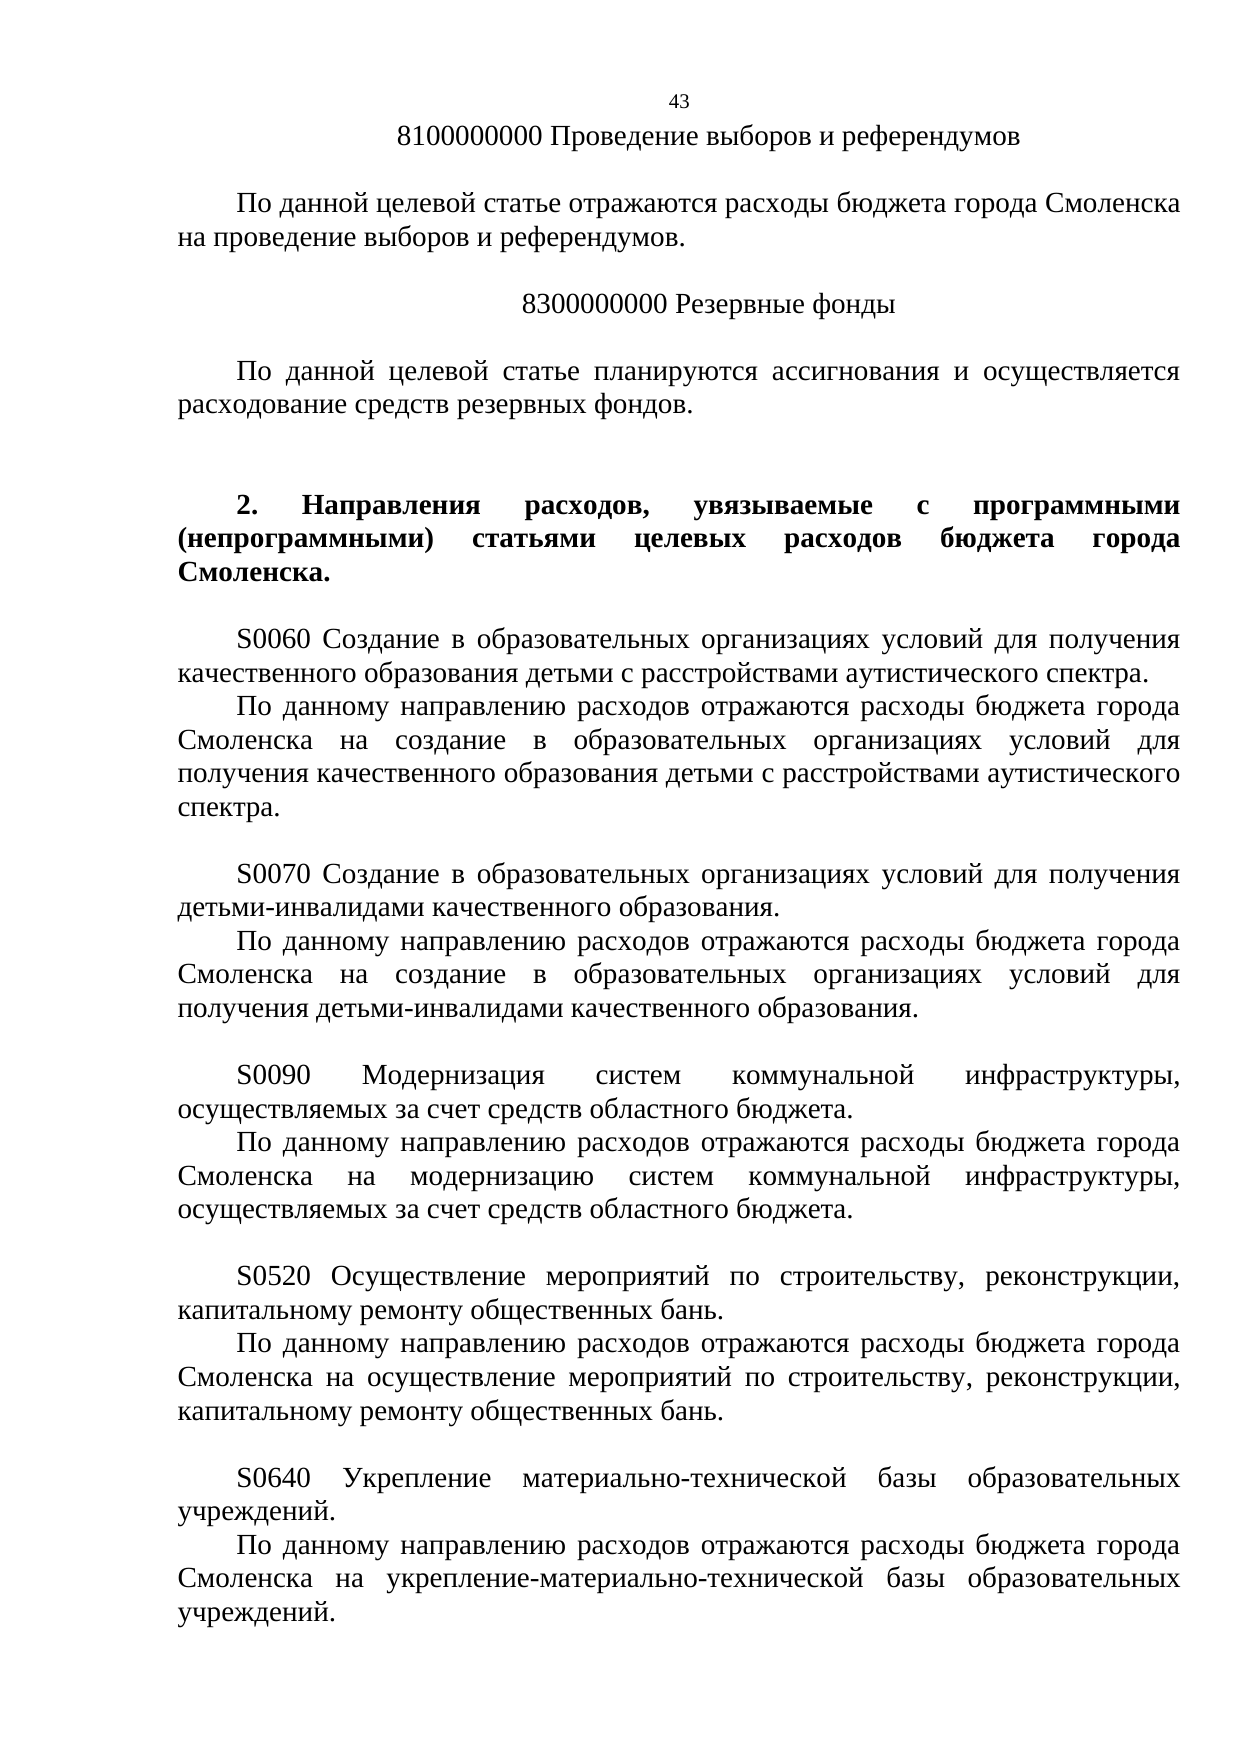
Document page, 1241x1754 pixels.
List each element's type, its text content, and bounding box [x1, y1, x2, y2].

text S0070 Создание в образовательных организациях условий для получения детьми-инвалидами качественного образования. [177, 856, 1181, 923]
text 2. Направления расходов, увязываемые с программными (непрограммными) статьями целевых расходов бюджета города Смоленска. [177, 487, 1181, 588]
text По данной целевой статье отражаются расходы бюджета города Смоленска на проведение выборов и референдумов. [177, 185, 1181, 252]
text По данному направлению расходов отражаются расходы бюджета города Смоленска на создание в образовательных организациях условий для получения качественного образования детьми с расстройствами аутистического спектра. [177, 688, 1181, 822]
text 8100000000 Проведение выборов и референдумов [177, 118, 1181, 152]
text По данному направлению расходов отражаются расходы бюджета города Смоленска на укрепление-материально-технической базы образовательных учреждений. [177, 1527, 1181, 1627]
text S0520 Осуществление мероприятий по строительству, реконструкции, капитальному ремонту общественных бань. [177, 1258, 1181, 1326]
text По данному направлению расходов отражаются расходы бюджета города Смоленска на осуществление мероприятий по строительству, реконструкции, капитальному ремонту общественных бань. [177, 1326, 1181, 1426]
text По данному направлению расходов отражаются расходы бюджета города Смоленска на модернизацию систем коммунальной инфраструктуры, осуществляемых за счет средств областного бюджета. [177, 1124, 1181, 1225]
text По данной целевой статье планируются ассигнования и осуществляется расходование средств резервных фондов. [177, 353, 1181, 420]
text 8300000000 Резервные фонды [177, 286, 1181, 319]
text S0060 Создание в образовательных организациях условий для получения качественного образования детьми с расстройствами аутистического спектра. [177, 621, 1181, 688]
text S0640 Укрепление материально-технической базы образовательных учреждений. [177, 1460, 1181, 1527]
text По данному направлению расходов отражаются расходы бюджета города Смоленска на создание в образовательных организациях условий для получения детьми-инвалидами качественного образования. [177, 923, 1181, 1024]
text S0090 Модернизация систем коммунальной инфраструктуры, осуществляемых за счет средств областного бюджета. [177, 1057, 1181, 1124]
